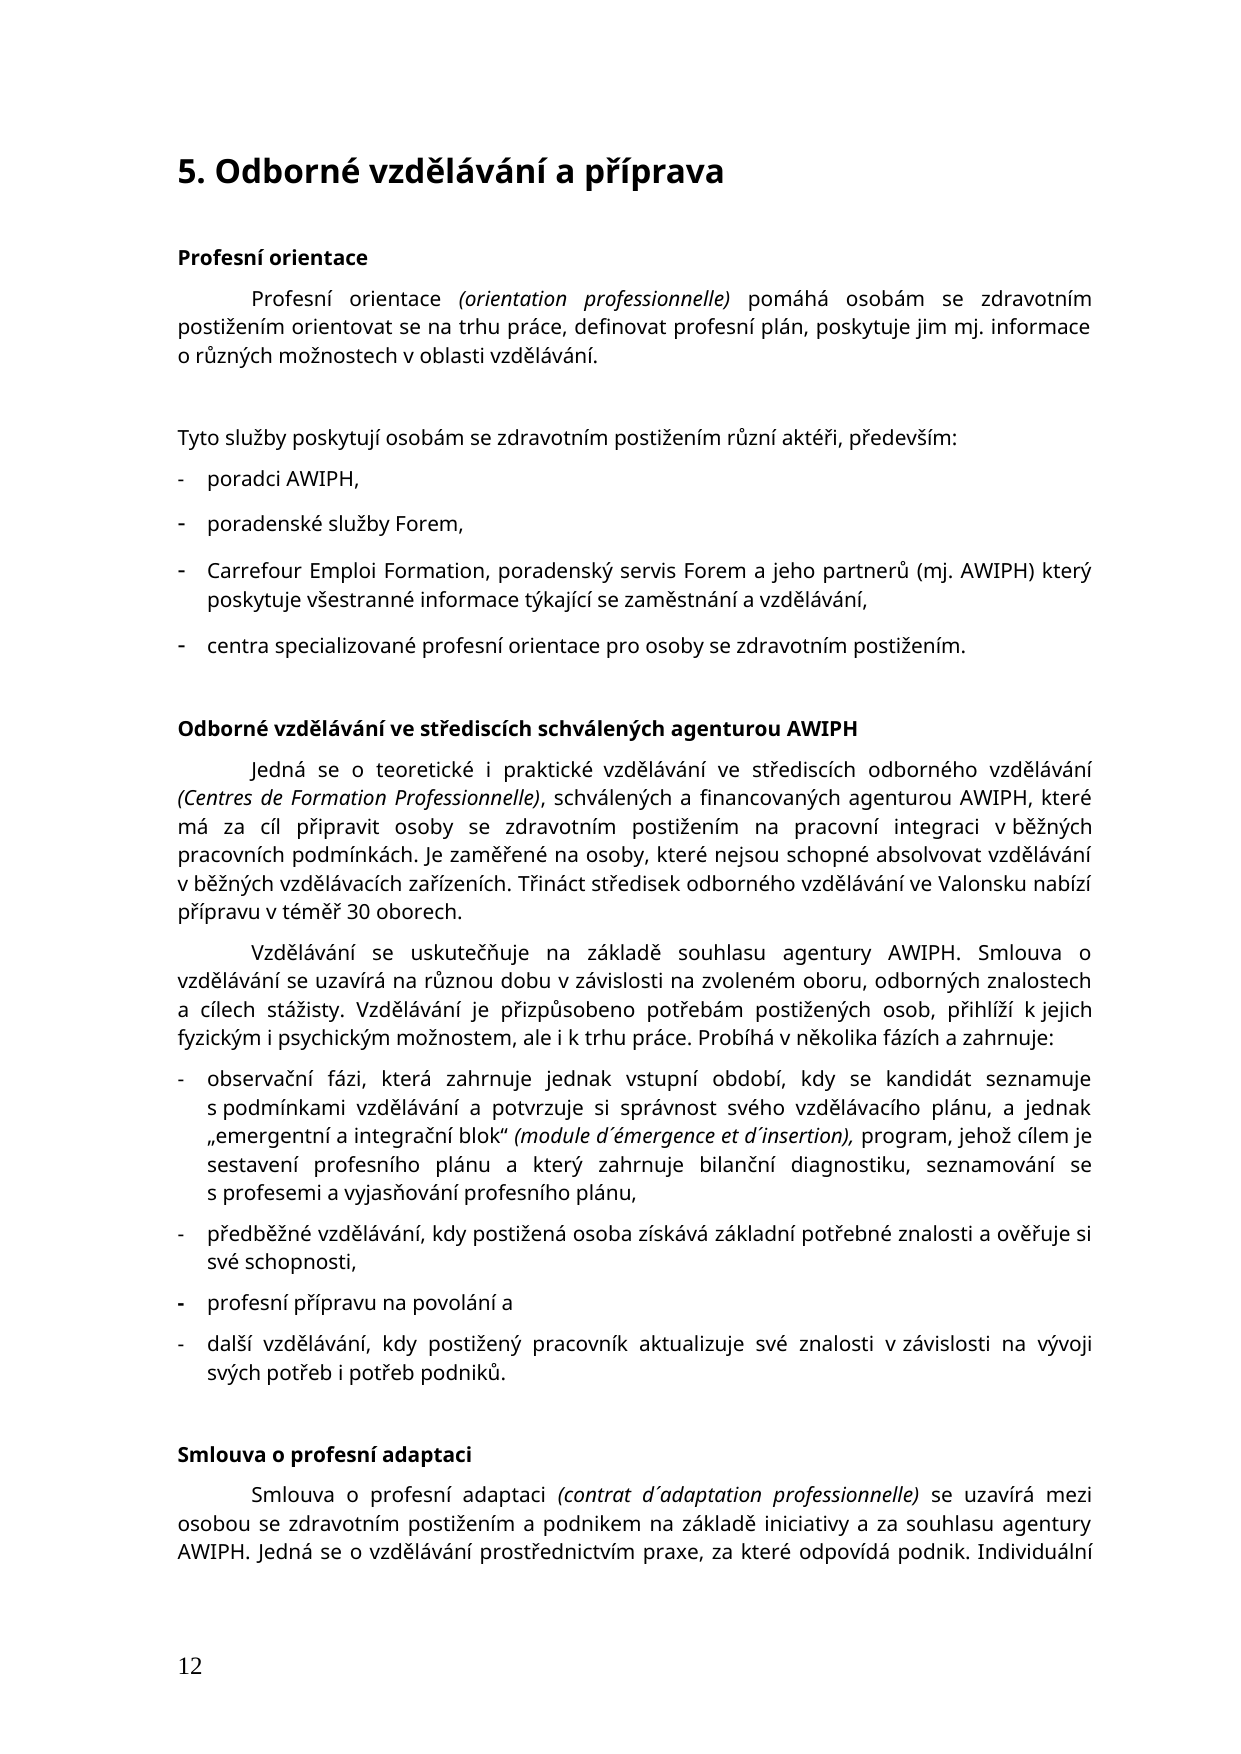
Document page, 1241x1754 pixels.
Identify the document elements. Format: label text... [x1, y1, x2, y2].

list observační fázi, která zahrnuje jednak vstupní období, kdy se kandidát seznamuje s podmínkami vzdělávání a potvrzuje si správnost svého vzdělávacího plánu, a jednak „emergentní a integrační blok“ (module d´émergence et d´insertion), program, jehož cílem je sestavení profesního plánu a který zahrnuje bilanční diagnostiku, seznamování se s profesemi a vyjasňování profesního plánu, [177, 1064, 1092, 1207]
list předběžné vzdělávání, kdy postižená osoba získává základní potřebné znalosti a ověřuje si své schopnosti, [177, 1219, 1092, 1276]
list Carrefour Emploi Formation, poradenský servis Forem a jeho partnerů (mj. AWIPH) který poskytuje všestranné informace týkající se zaměstnání a vzdělávání, [177, 552, 1092, 614]
list další vzdělávání, kdy postižený pracovník aktualizuje své znalosti v závislosti na vývoji svých potřeb i potřeb podniků. [177, 1329, 1092, 1386]
text Tyto služby poskytují osobám se zdravotním postižením různí aktéři, především: [177, 423, 1092, 452]
text Jedná se o teoretické i praktické vzdělávání ve střediscích odborného vzdělávání (Centres de Formation Professionnelle), schválených a financovaných agenturou AWIPH, které má za cíl připravit osoby se zdravotním postižením na pracovní integraci v běžných pracovních podmínkách. Je zaměřené na osoby, které nejsou schopné absolvovat vzdělávání v běžných vzdělávacích zařízeních. Třináct středisek odborného vzdělávání ve Valonsku nabízí přípravu v téměř 30 oborech. [177, 755, 1092, 926]
text Profesní orientace [177, 243, 1092, 272]
text Odborné vzdělávání ve střediscích schválených agenturou AWIPH [177, 714, 1092, 742]
title 5. Odborné vzdělávání a příprava [177, 148, 1092, 193]
list centra specializované profesní orientace pro osoby se zdravotním postižením. [177, 627, 1092, 661]
list profesní přípravu na povolání a [177, 1288, 1092, 1317]
text Smlouva o profesní adaptaci [177, 1440, 1092, 1468]
text Profesní orientace (orientation professionnelle) pomáhá osobám se zdravotním postižením orientovat se na trhu práce, definovat profesní plán, poskytuje jim mj. informace o různých možnostech v oblasti vzdělávání. [177, 284, 1092, 369]
list poradci AWIPH, [177, 464, 1092, 492]
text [177, 1481, 1092, 1566]
text Vzdělávání se uskutečňuje na základě souhlasu agentury AWIPH. Smlouva o vzdělávání se uzavírá na různou dobu v závislosti na zvoleném oboru, odborných znalostech a cílech stážisty. Vzdělávání je přizpůsobeno potřebám postižených osob, přihlíží k jejich fyzickým i psychickým možnostem, ale i k trhu práce. Probíhá v několika fázích a zahrnuje: [177, 938, 1092, 1052]
list poradenské služby Forem, [177, 505, 1092, 539]
